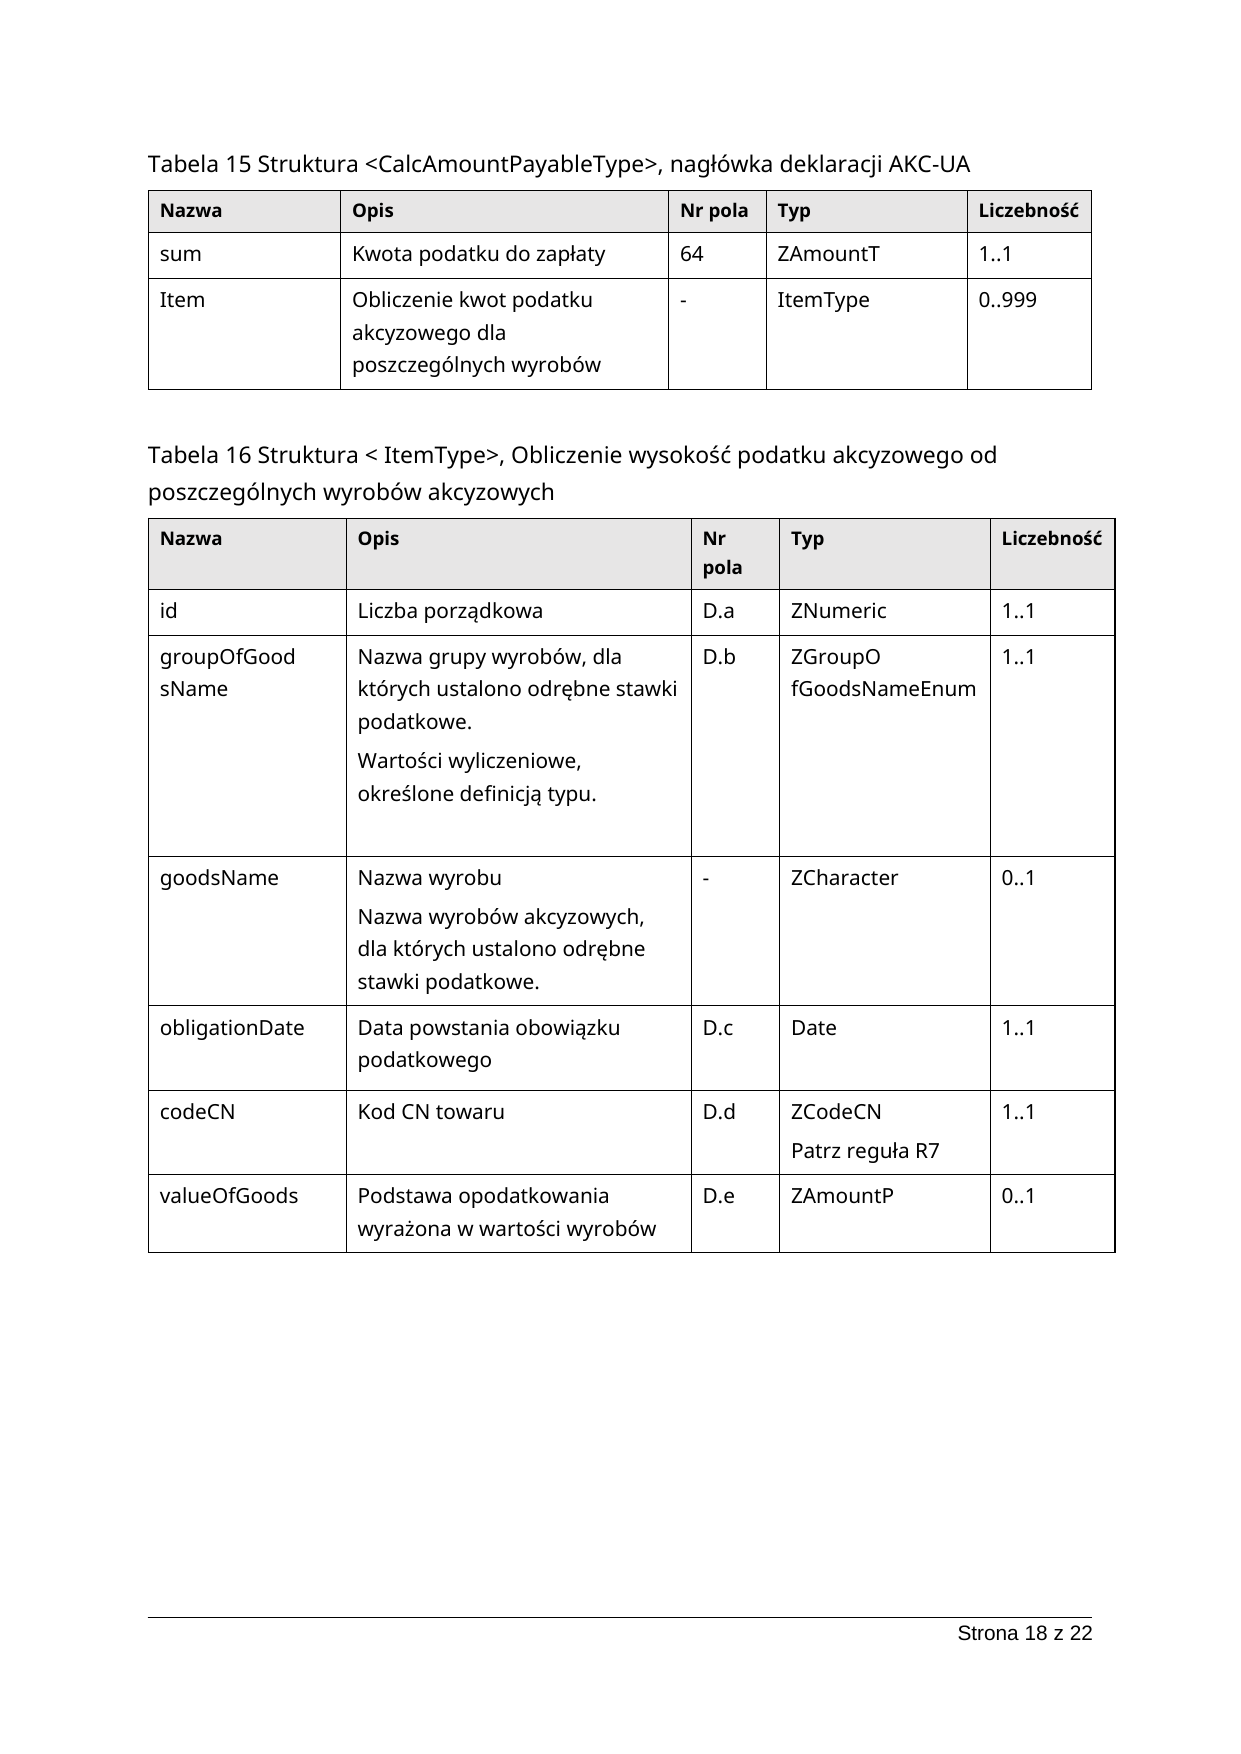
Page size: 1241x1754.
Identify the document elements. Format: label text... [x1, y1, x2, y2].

table_cell ZGroupOf‌Goods‌NameEnum [780, 636, 990, 856]
table_cell D.e [692, 1175, 779, 1252]
table_cell codeCN [149, 1091, 346, 1174]
table_header Typ [780, 519, 990, 589]
table_cell ZAmountP [780, 1175, 990, 1252]
table_cell Date [780, 1006, 990, 1090]
table_header Opis [341, 191, 668, 232]
table_cell - [669, 279, 766, 388]
table_cell Nazwa wyrobu Nazwa wyrobów akcyzowych, dla których ustalono odrębne stawki podatkowe. [347, 857, 691, 1005]
table_header Nazwa [149, 519, 346, 589]
table_cell 64 [669, 233, 766, 278]
table_header Nr pola [692, 519, 779, 589]
table_cell Item [149, 279, 340, 388]
table_cell ItemType [767, 279, 967, 388]
table_cell Nazwa grupy wyrobów, dla których ustalono odrębne stawki podatkowe. Wartości wyliczeniowe, określone definicją typu. [347, 636, 691, 856]
table_cell valueOfGoods [149, 1175, 346, 1252]
table_cell D.c [692, 1006, 779, 1090]
table_cell obligationDate [149, 1006, 346, 1090]
table_cell Podstawa opodatkowania wyrażona w wartości wyrobów [347, 1175, 691, 1252]
table_cell 1..1 [991, 1006, 1114, 1090]
table_header Nazwa [149, 191, 340, 232]
table_header Liczebność [991, 519, 1114, 589]
table_cell 1..1 [968, 233, 1091, 278]
table_cell 1..1 [991, 590, 1114, 635]
table_cell - [692, 857, 779, 1005]
table_cell ZCodeCN Patrz reguła R7 [780, 1091, 990, 1174]
table_cell goodsName [149, 857, 346, 1005]
table_cell Obliczenie kwot podatku akcyzowego dla poszczególnych wyrobów [341, 279, 668, 388]
table_cell Kod CN towaru [347, 1091, 691, 1174]
table_cell Liczba porządkowa [347, 590, 691, 635]
table_header Typ [767, 191, 967, 232]
table_cell 1..1 [991, 1091, 1114, 1174]
table_cell D.b [692, 636, 779, 856]
table_cell 0..1 [991, 857, 1114, 1005]
table_cell groupOfGoods‌Name [149, 636, 346, 856]
table_cell ZCharacter [780, 857, 990, 1005]
table_header Opis [347, 519, 691, 589]
table_cell D.a [692, 590, 779, 635]
table_cell 1..1 [991, 636, 1114, 856]
table_cell id [149, 590, 346, 635]
table_cell ZAmountT [767, 233, 967, 278]
table_header Nr pola [669, 191, 766, 232]
table_cell 0..1 [991, 1175, 1114, 1252]
table_header Liczebność [968, 191, 1091, 232]
table_cell Kwota podatku do zapłaty [341, 233, 668, 278]
table_cell Data powstania obowiązku podatkowego [347, 1006, 691, 1090]
table_cell ZNumeric [780, 590, 990, 635]
table_cell 0..999 [968, 279, 1091, 388]
table_cell sum [149, 233, 340, 278]
table_cell D.d [692, 1091, 779, 1174]
